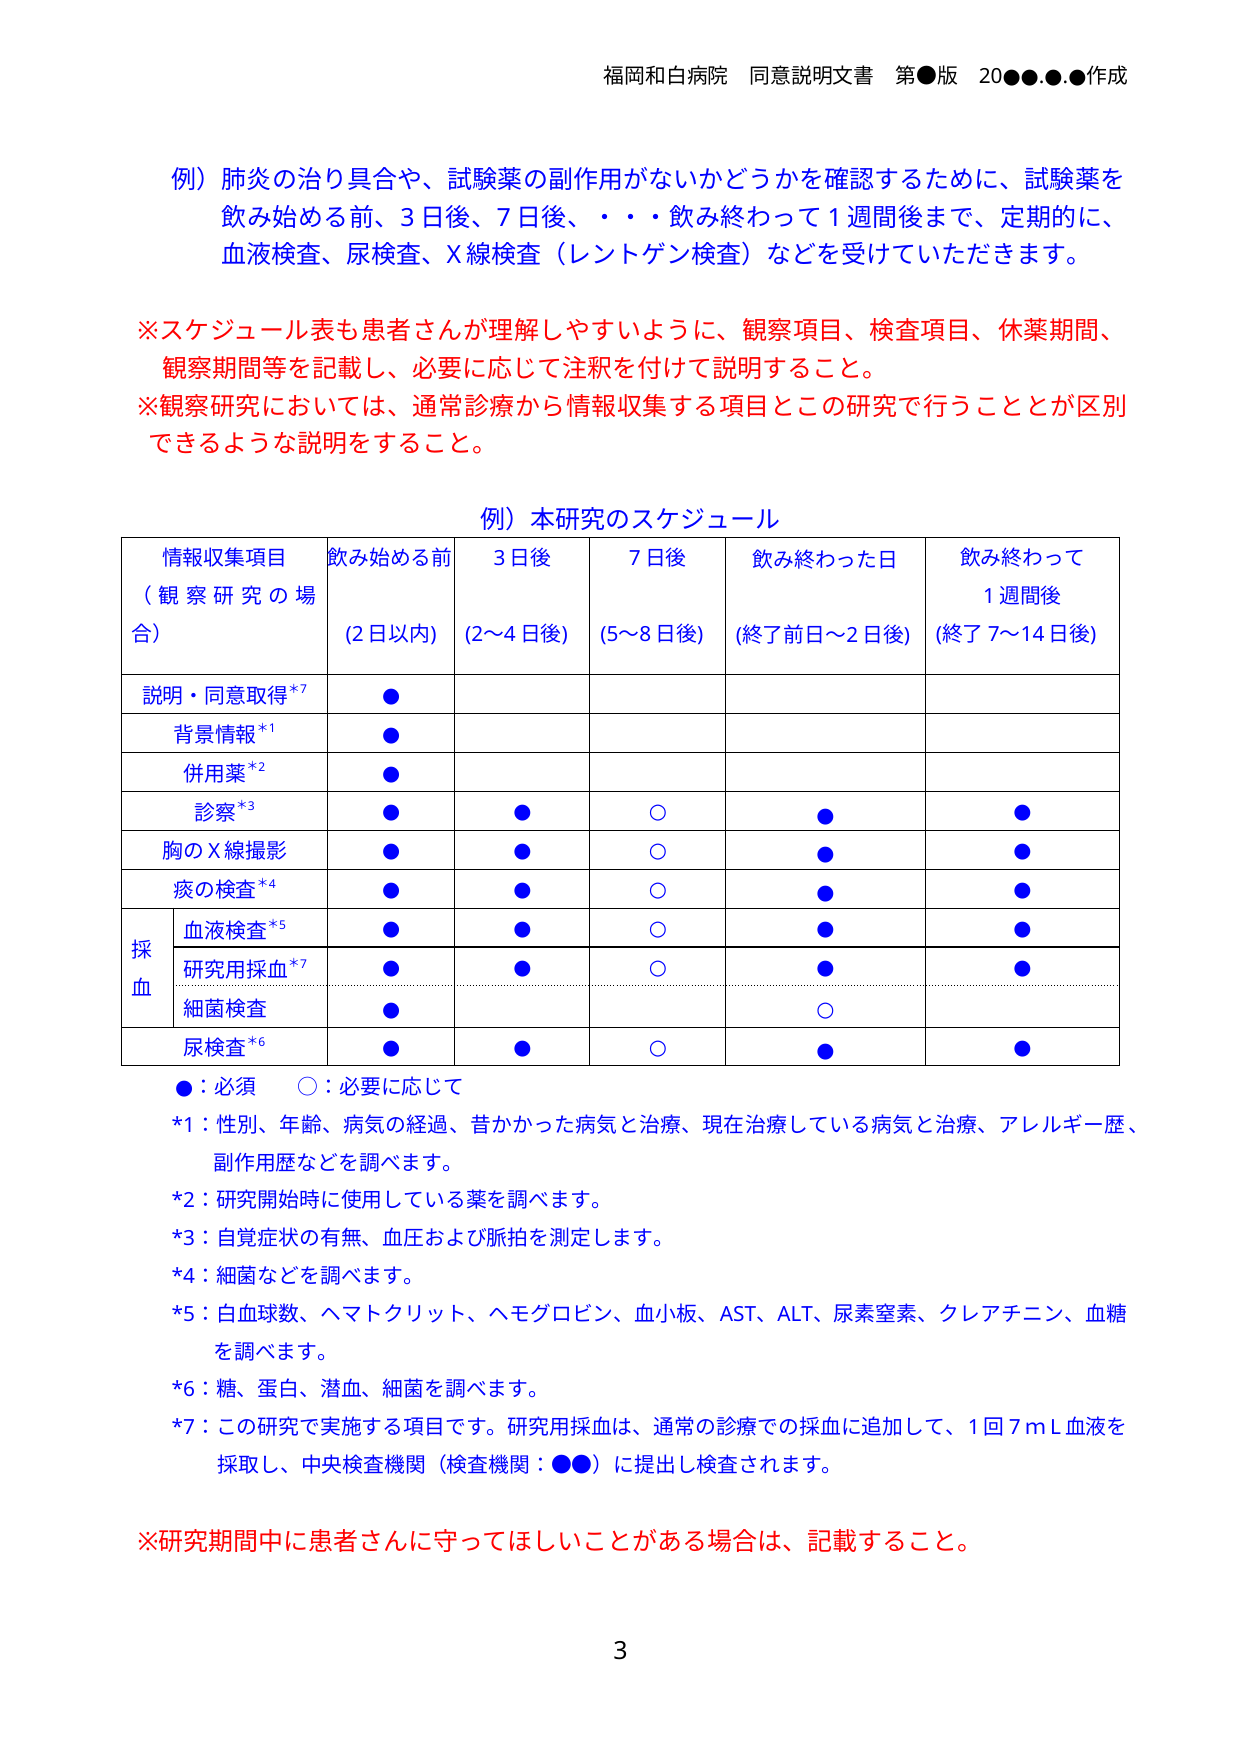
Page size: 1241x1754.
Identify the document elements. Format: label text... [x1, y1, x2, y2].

table_cell ● [328, 792, 454, 830]
text *2：研究開始時に使用している薬を調べます。 [171, 1180, 1128, 1218]
table_cell ○ [590, 909, 725, 946]
table_header 飲み終わった日 (終了前日～2日後) [726, 538, 925, 674]
table_cell [926, 714, 1119, 752]
table_cell 採血 [122, 909, 173, 1027]
table_cell [590, 675, 725, 713]
table_cell ● [726, 792, 925, 830]
table_cell ● [726, 1028, 925, 1065]
table_cell [455, 714, 589, 752]
table_cell ● [328, 870, 454, 907]
table_cell ● [926, 948, 1119, 985]
table_header 3日後 (2～4日後) [455, 538, 589, 674]
table_cell ● [455, 792, 589, 830]
text *4：細菌などを調べます。 [171, 1256, 1128, 1293]
table_cell ● [455, 948, 589, 985]
table_cell ● [926, 831, 1119, 869]
table_cell 細菌検査 [174, 985, 327, 1027]
table_cell ● [328, 675, 454, 713]
table_cell ● [328, 831, 454, 869]
table_cell [926, 985, 1119, 1027]
table_cell ● [328, 1028, 454, 1065]
table_header 7日後 (5～8日後) [590, 538, 725, 674]
table_cell 血液検査＊5 [174, 909, 327, 946]
table_cell 胸のX線撮影 [122, 831, 327, 869]
table_cell ● [328, 714, 454, 752]
table_cell ● [726, 870, 925, 907]
table_cell [726, 675, 925, 713]
table_cell ● [926, 1028, 1119, 1065]
table_cell ● [328, 948, 454, 985]
table_cell ● [726, 831, 925, 869]
table_cell ● [926, 792, 1119, 830]
table_header 飲み始める前 (2日以内) [328, 538, 454, 674]
table_cell ● [455, 909, 589, 946]
table_cell [926, 753, 1119, 791]
table_cell ○ [590, 870, 725, 907]
text 例）肺炎の治り具合や、試験薬の副作用がないかどうかを確認するために、試験薬を飲み始める前、3日後、7日後、・・・飲み終わって1週間後まで、定期的に、血液検査、尿検査、X線検査（レントゲン検査）などを受けていただきます。 [171, 158, 1128, 272]
text *3：自覚症状の有無、血圧および脈拍を測定します。 [171, 1218, 1128, 1256]
text ※観察研究においては、通常診療から情報収集する項目とこの研究で行うこととが区別できるような説明をすること。 [137, 385, 1128, 461]
table_cell 研究用採血＊7 [174, 948, 327, 985]
table_cell [590, 714, 725, 752]
text ●：必須 ○：必要に応じて [112, 1066, 1128, 1104]
table_cell [726, 753, 925, 791]
table_cell ● [455, 831, 589, 869]
table_cell 診察＊3 [122, 792, 327, 830]
table_cell [455, 675, 589, 713]
table_cell ○ [590, 948, 725, 985]
table_cell ● [455, 870, 589, 907]
table_cell ○ [590, 792, 725, 830]
table_cell 説明・同意取得＊7 [122, 675, 327, 713]
table_cell ● [926, 909, 1119, 946]
table_cell 併用薬＊2 [122, 753, 327, 791]
table_cell [726, 714, 925, 752]
table_cell [590, 753, 725, 791]
table_cell ● [726, 909, 925, 946]
table_header 情報収集項目 （観察研究の場合） [122, 538, 327, 674]
text *5：白血球数、ヘマトクリット、ヘモグロビン、血小板、AST、ALT、尿素窒素、クレアチニン、血糖を調べます。 [171, 1293, 1128, 1369]
table_cell ● [455, 1028, 589, 1065]
table_header 飲み終わって 1週間後 (終了7～14日後) [926, 538, 1119, 674]
table_cell ○ [590, 1028, 725, 1065]
table_cell ● [328, 909, 454, 946]
table_cell 背景情報＊1 [122, 714, 327, 752]
table_cell ● [726, 948, 925, 985]
text *6：糖、蛋白、潜血、細菌を調べます。 [171, 1369, 1128, 1407]
text *1：性別、年齢、病気の経過、昔かかった病気と治療、現在治療している病気と治療、アレルギー歴、副作用歴などを調べます。 [171, 1104, 1128, 1180]
table_cell ○ [726, 985, 925, 1027]
table_cell [455, 753, 589, 791]
table_cell 尿検査＊6 [122, 1028, 327, 1065]
table_cell ● [926, 870, 1119, 907]
table_cell ● [328, 753, 454, 791]
table_cell ● [328, 985, 454, 1027]
table_cell 痰の検査＊4 [122, 870, 327, 907]
table_cell ○ [590, 831, 725, 869]
text ※研究期間中に患者さんに守ってほしいことがある場合は、記載すること。 [137, 1520, 1128, 1558]
text *7：この研究で実施する項目です。研究用採血は、通常の診療での採血に追加して、1回7ｍL血液を採取し、中央検査機関（検査機関：●●）に提出し検査されます。 [171, 1407, 1128, 1482]
table_cell [455, 985, 589, 1027]
text ※スケジュール表も患者さんが理解しやすいように、観察項目、検査項目、休薬期間、観察期間等を記載し、必要に応じて注釈を付けて説明すること。 [137, 310, 1128, 385]
text 例）本研究のスケジュール [112, 499, 1128, 537]
table_cell [590, 985, 725, 1027]
table_cell [926, 675, 1119, 713]
